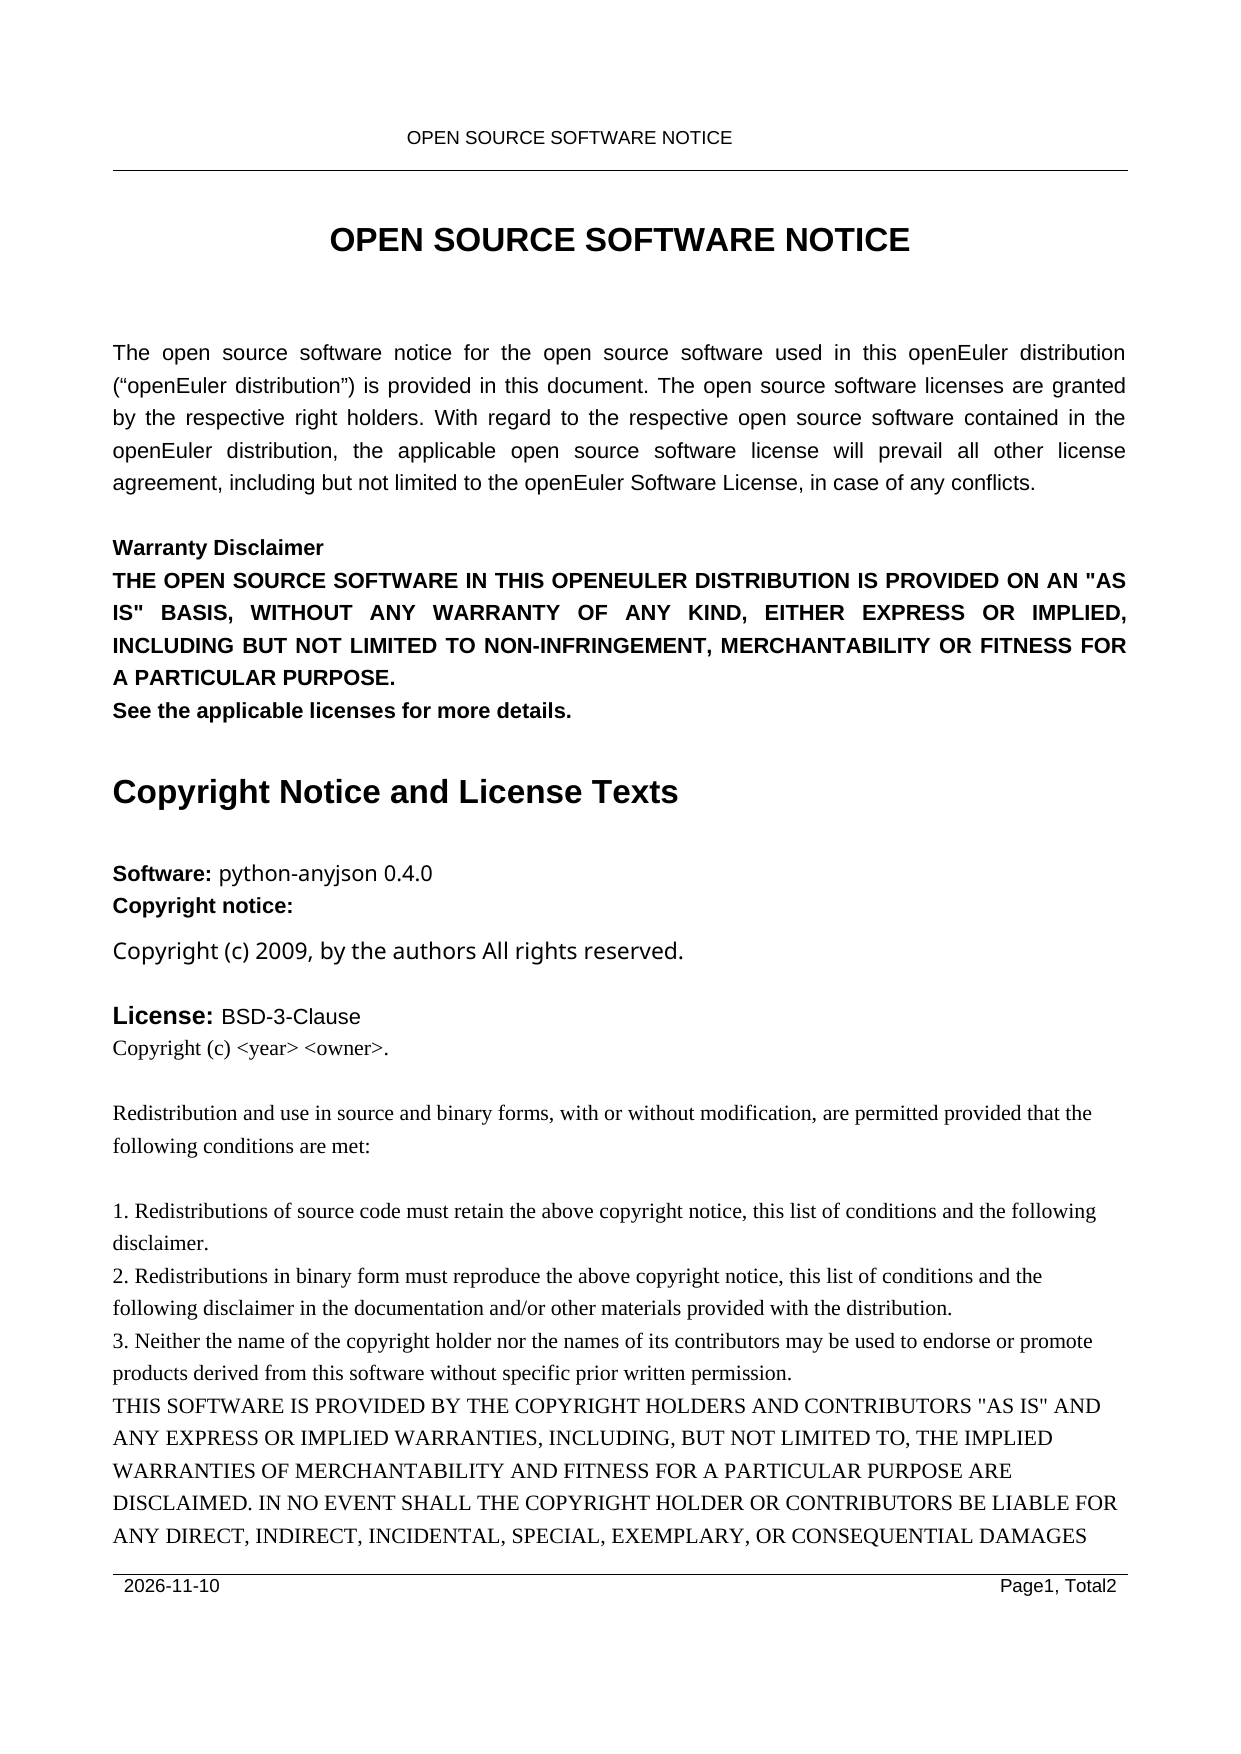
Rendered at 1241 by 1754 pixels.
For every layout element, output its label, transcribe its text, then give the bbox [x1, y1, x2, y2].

title Software: python-anyjson 0.4.0 [112, 856, 1128, 889]
text Copyright Notice and License Texts [112, 759, 1128, 824]
text Copyright (c) 2009, by the authors All rights reserved. [112, 934, 1128, 999]
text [112, 1031, 1128, 1551]
text Warranty Disclaimer [112, 531, 1128, 564]
text THE OPEN SOURCE SOFTWARE IN THIS OPENEULER DISTRIBUTION IS PROVIDED ON AN "AS IS" BASIS, WITHOUT ANY WARRANTY OF ANY KIND, EITHER EXPRESS OR IMPLIED, INCLUDING BUT NOT LIMITED TO NON-INFRINGEMENT, MERCHANTABILITY OR FITNESS FOR A PARTICULAR PURPOSE. See the applicable licenses for more details. [112, 564, 1128, 726]
text OPEN SOURCE SOFTWARE NOTICE [112, 206, 1128, 271]
text License: BSD-3-Clause [112, 999, 1128, 1031]
text The open source software notice for the open source software used in this openEuler distribution (“openEuler distribution”) is provided in this document. The open source software licenses are granted by the respective right holders. With regard to the respective open source software contained in the openEuler distribution, the applicable open source software license will prevail all other license agreement, including but not limited to the openEuler Software License, in case of any conflicts. [112, 336, 1128, 499]
text Copyright notice: [112, 889, 1128, 921]
